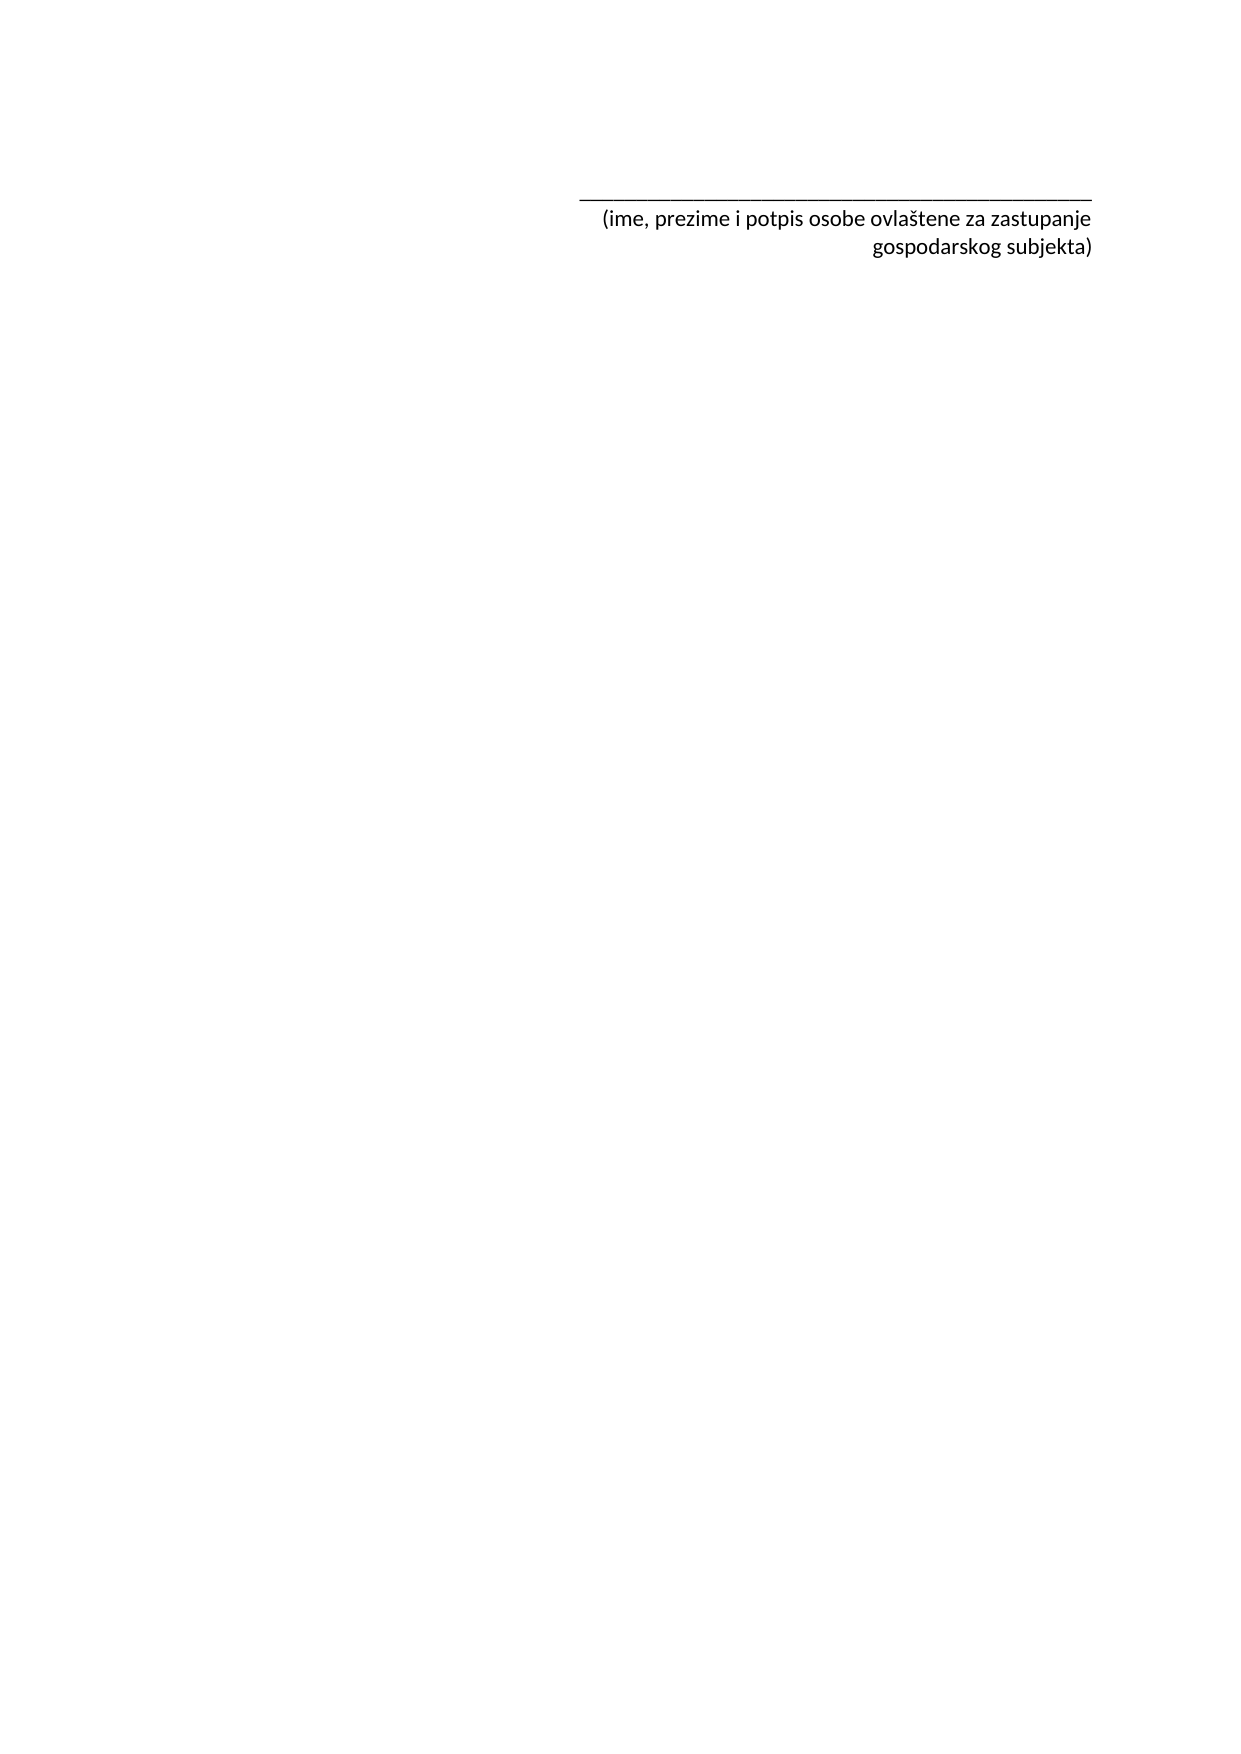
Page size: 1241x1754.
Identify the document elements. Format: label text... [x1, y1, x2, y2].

text (ime, prezime i potpis osobe ovlaštene za zastupanje gospodarskog subjekta) [148, 204, 1092, 260]
text _____________________________________________ [148, 176, 1092, 204]
